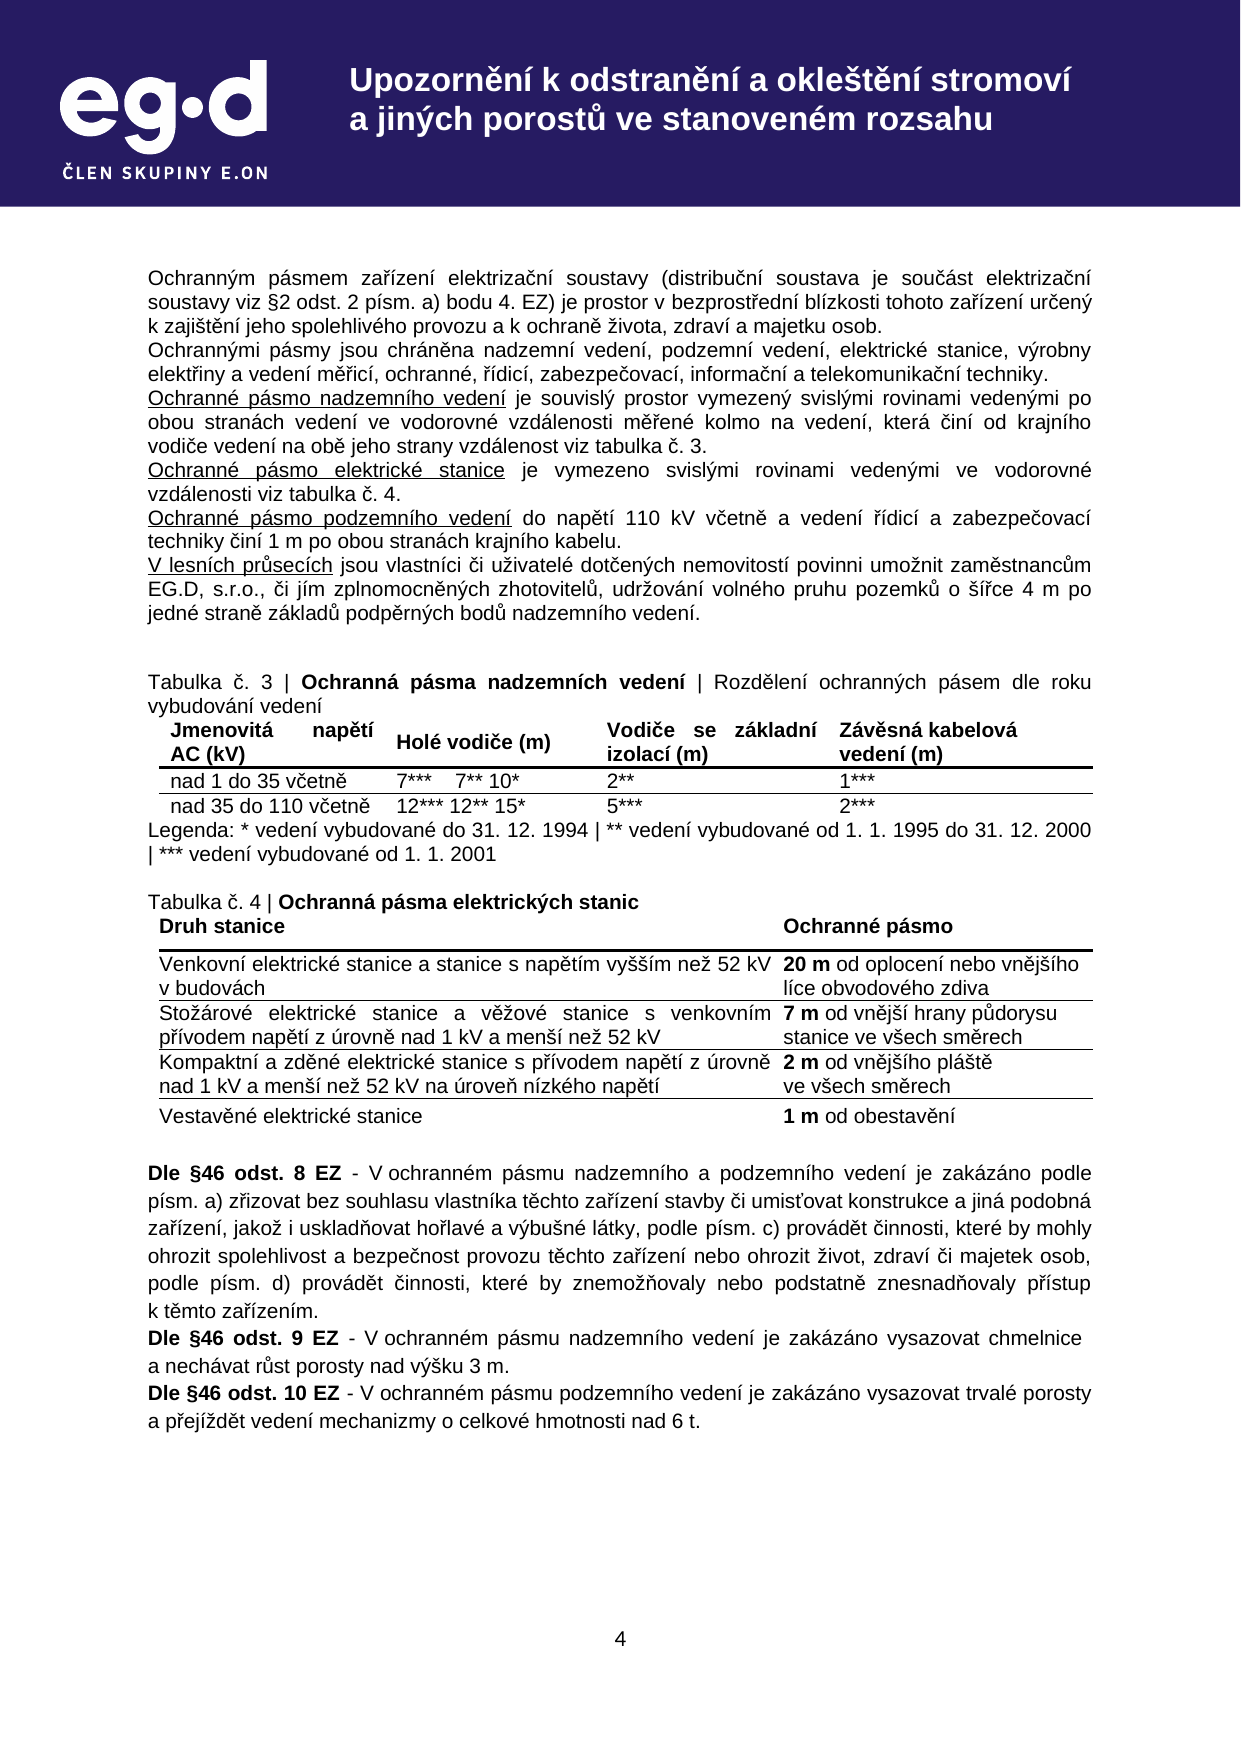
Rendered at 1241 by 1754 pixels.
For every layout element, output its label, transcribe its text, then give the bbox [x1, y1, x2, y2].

table_cell Stožárové elektrické stanice a věžové stanice s venkovním přívodem napětí z úrovně nad 1 kV a menší než 52 kV [159, 1001, 783, 1049]
table_cell 2 m od vnějšího pláště ve všech směrech [783, 1050, 1092, 1098]
table_cell 5*** [595, 794, 828, 818]
list Ochranné pásmo elektrické stanice je vymezeno svislými rovinami vedenými ve vodorovné vzdálenosti viz tabulka č. 4. [148, 457, 1092, 505]
table_cell 1 m od obestavění [783, 1099, 1092, 1133]
text Legenda: * vedení vybudované do 31. 12. 1994 | ** vedení vybudované od 1. 1. 1995 do 31. 12. 2000 | *** vedení vybudované od 1. 1. 2001 [148, 818, 1092, 866]
table_header Vodiče se základní izolací (m) [595, 718, 828, 766]
text Tabulka č. 4 | Ochranná pásma elektrických stanic [148, 890, 1092, 914]
list Dle §46 odst. 10 EZ - V ochranném pásmu podzemního vedení je zakázáno vysazovat trvalé porosty a přejíždět vedení mechanizmy o celkové hmotnosti nad 6 t. [148, 1381, 1092, 1432]
table_cell Kompaktní a zděné elektrické stanice s přívodem napětí z úrovně nad 1 kV a menší než 52 kV na úroveň nízkého napětí [159, 1050, 783, 1098]
list V lesních průsecích jsou vlastníci či uživatelé dotčených nemovitostí povinni umožnit zaměstnancům EG.D, s.r.o., či jím zplnomocněných zhotovitelů, udržování volného pruhu pozemků o šířce 4 m po jedné straně základů podpěrných bodů nadzemního vedení. [148, 553, 1092, 625]
table_cell Vestavěné elektrické stanice [159, 1099, 783, 1133]
table_cell 7 m od vnější hrany půdorysu stanice ve všech směrech [783, 1001, 1092, 1049]
list Dle §46 odst. 9 EZ - V ochranném pásmu nadzemního vedení je zakázáno vysazovat chmelnice a nechávat růst porosty nad výšku 3 m. [148, 1326, 1092, 1377]
table_header Holé vodiče (m) [385, 718, 595, 766]
list Ochranné pásmo podzemního vedení do napětí 110 kV včetně a vedení řídicí a zabezpečovací techniky činí 1 m po obou stranách krajního kabelu. [148, 505, 1092, 553]
table_cell nad 35 do 110 včetně [159, 794, 385, 818]
list Ochrannými pásmy jsou chráněna nadzemní vedení, podzemní vedení, elektrické stanice, výrobny elektřiny a vedení měřicí, ochranné, řídicí, zabezpečovací, informační a telekomunikační techniky. [148, 338, 1092, 386]
table_cell 12*** 12** 15* [385, 794, 595, 818]
table_cell 2*** [828, 794, 1092, 818]
table_cell 20 m od oplocení nebo vnějšího líce obvodového zdiva [783, 952, 1092, 1000]
table_header Jmenovitá napětí AC (kV) [159, 718, 385, 766]
list Ochranným pásmem zařízení elektrizační soustavy (distribuční soustava je součást elektrizační soustavy viz §2 odst. 2 písm. a) bodu 4. EZ) je prostor v bezprostřední blízkosti tohoto zařízení určený k zajištění jeho spolehlivého provozu a k ochraně života, zdraví a majetku osob. [148, 266, 1092, 338]
table_header Ochranné pásmo [783, 914, 1092, 949]
table_cell nad 1 do 35 včetně [159, 769, 385, 793]
table_header Druh stanice [159, 914, 783, 949]
table_cell 7*** 7** 10* [385, 769, 595, 793]
table_cell 2** [595, 769, 828, 793]
text Tabulka č. 3 | Ochranná pásma nadzemních vedení | Rozdělení ochranných pásem dle roku vybudování vedení [148, 670, 1092, 718]
table_cell Venkovní elektrické stanice a stanice s napětím vyšším než 52 kV v budovách [159, 952, 783, 1000]
table_header Závěsná kabelová vedení (m) [828, 718, 1092, 766]
list Dle §46 odst. 8 EZ - V ochranném pásmu nadzemního a podzemního vedení je zakázáno podle písm. a) zřizovat bez souhlasu vlastníka těchto zařízení stavby či umisťovat konstrukce a jiná podobná zařízení, jakož i uskladňovat hořlavé a výbušné látky, podle písm. c) provádět činnosti, které by mohly ohrozit spolehlivost a bezpečnost provozu těchto zařízení nebo ohrozit život, zdraví či majetek osob, podle písm. d) provádět činnosti, které by znemožňovaly nebo podstatně znesnadňovaly přístup k těmto zařízením. [148, 1161, 1092, 1322]
list Ochranné pásmo nadzemního vedení je souvislý prostor vymezený svislými rovinami vedenými po obou stranách vedení ve vodorovné vzdálenosti měřené kolmo na vedení, která činí od krajního vodiče vedení na obě jeho strany vzdálenost viz tabulka č. 3. [148, 386, 1092, 457]
table_cell 1*** [828, 769, 1092, 793]
